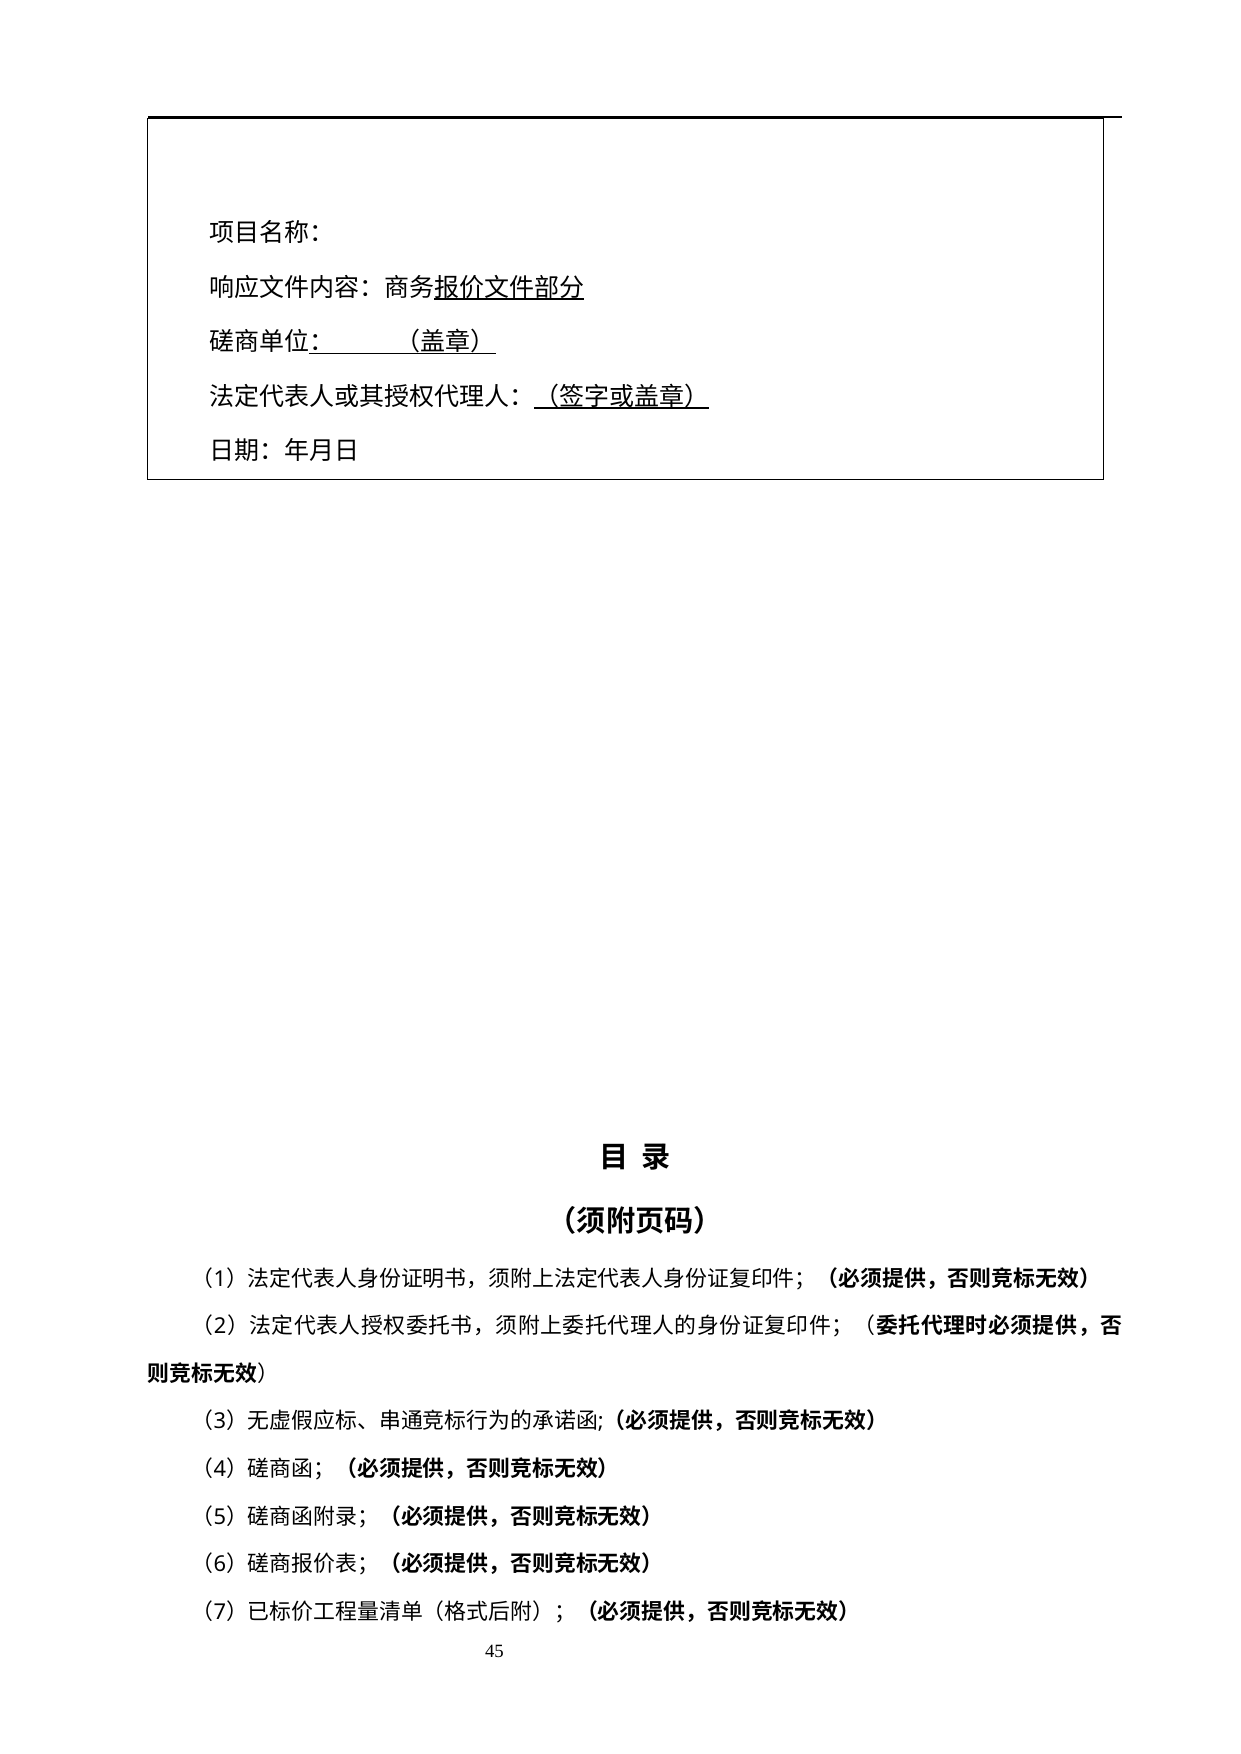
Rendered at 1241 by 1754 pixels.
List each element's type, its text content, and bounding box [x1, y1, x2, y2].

text （5）磋商函附录；（必须提供，否则竞标无效） [148, 1499, 1122, 1531]
text （6）磋商报价表；（必须提供，否则竞标无效） [148, 1546, 1122, 1578]
text （1）法定代表人身份证明书，须附上法定代表人身份证复印件；（必须提供，否则竞标无效） [148, 1261, 1122, 1293]
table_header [148, 119, 1103, 479]
text （3）无虚假应标、串通竞标行为的承诺函;（必须提供，否则竞标无效） [148, 1403, 1122, 1435]
text （须附页码） [148, 1197, 1122, 1240]
text （4）磋商函；（必须提供，否则竞标无效） [148, 1451, 1122, 1483]
text 目 录 [148, 1134, 1122, 1176]
text （2）法定代表人授权委托书，须附上委托代理人的身份证复印件；（委托代理时必须提供，否则竞标无效） [148, 1308, 1122, 1388]
text （7）已标价工程量清单（格式后附）；（必须提供，否则竞标无效） [148, 1594, 1122, 1626]
